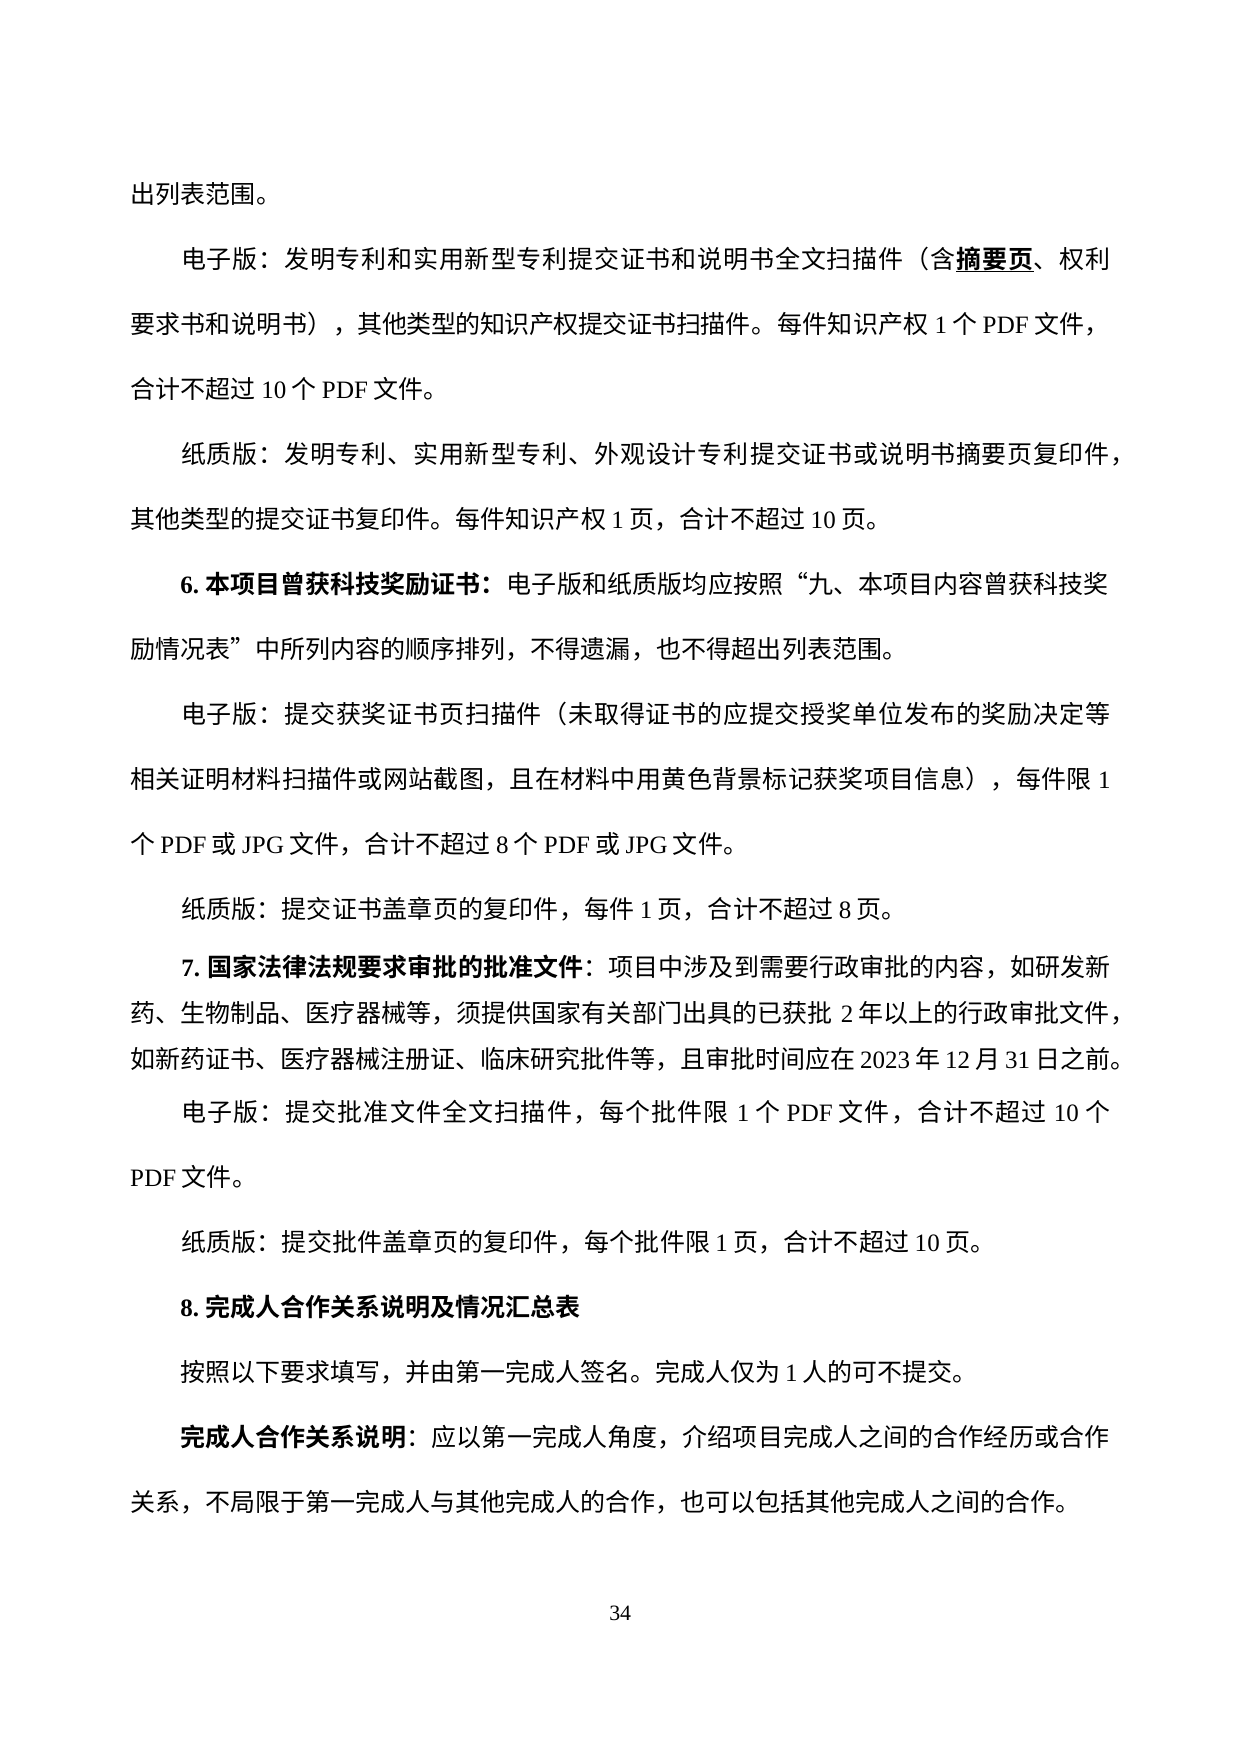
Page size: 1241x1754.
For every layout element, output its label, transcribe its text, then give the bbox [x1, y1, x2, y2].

text 电子版：发明专利和实用新型专利提交证书和说明书全文扫描件（含摘要页、权利要求书和说明书），其他类型的知识产权提交证书扫描件。每件知识产权1个PDF文件，合计不超过10个PDF文件。 [130, 225, 1110, 420]
text 纸质版：提交证书盖章页的复印件，每件1页，合计不超过8页。 [130, 875, 1110, 940]
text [130, 160, 1110, 225]
text 电子版：提交批准文件全文扫描件，每个批件限1个PDF文件，合计不超过10个PDF文件。 [130, 1078, 1110, 1208]
text 按照以下要求填写，并由第一完成人签名。完成人仅为1人的可不提交。 [130, 1338, 1110, 1403]
text 6. 本项目曾获科技奖励证书：电子版和纸质版均应按照“九、本项目内容曾获科技奖励情况表”中所列内容的顺序排列，不得遗漏，也不得超出列表范围。 [130, 550, 1110, 680]
text 纸质版：发明专利、实用新型专利、外观设计专利提交证书或说明书摘要页复印件，其他类型的提交证书复印件。每件知识产权1页，合计不超过10页。 [130, 420, 1110, 550]
text 完成人合作关系说明：应以第一完成人角度，介绍项目完成人之间的合作经历或合作关系，不局限于第一完成人与其他完成人的合作，也可以包括其他完成人之间的合作。 [130, 1403, 1110, 1533]
text 电子版：提交获奖证书页扫描件（未取得证书的应提交授奖单位发布的奖励决定等相关证明材料扫描件或网站截图，且在材料中用黄色背景标记获奖项目信息），每件限1个PDF或JPG文件，合计不超过8个PDF或JPG文件。 [130, 680, 1110, 875]
text 7. 国家法律法规要求审批的批准文件：项目中涉及到需要行政审批的内容，如研发新药、生物制品、医疗器械等，须提供国家有关部门出具的已获批2年以上的行政审批文件，如新药证书、医疗器械注册证、临床研究批件等，且审批时间应在2023年12月31日之前。 [130, 940, 1110, 1078]
text 纸质版：提交批件盖章页的复印件，每个批件限1页，合计不超过10页。 [130, 1208, 1110, 1273]
text 8. 完成人合作关系说明及情况汇总表 [130, 1273, 1110, 1338]
